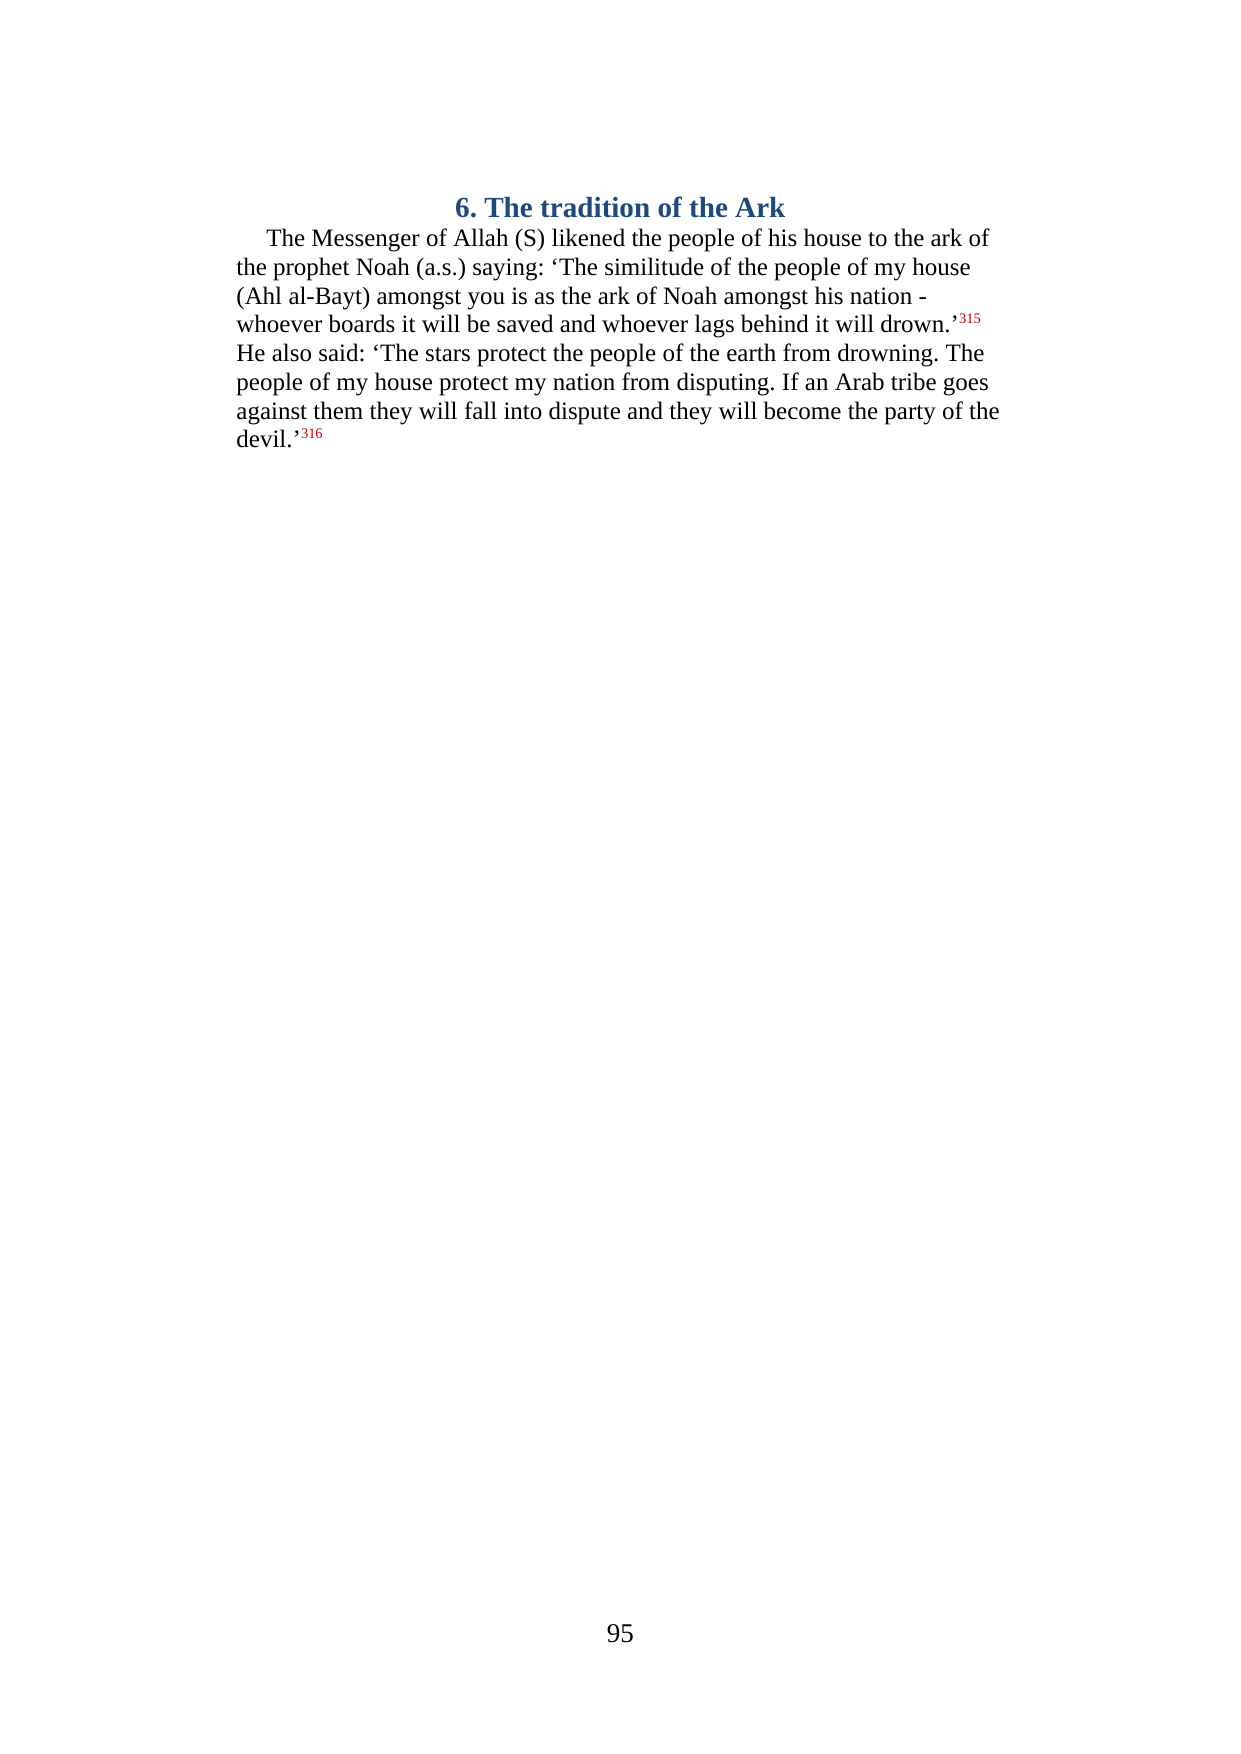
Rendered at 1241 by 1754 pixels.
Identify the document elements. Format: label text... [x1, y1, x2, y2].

text The Messenger of Allah (S) likened the people of his house to the ark of the prophet Noah (a.s.) saying: ‘The similitude of the people of my house (Ahl al-Bayt) amongst you is as the ark of Noah amongst his nation - whoever boards it will be saved and whoever lags behind it will drown.’315 He also said: ‘The stars protect the people of the earth from drowning. The people of my house protect my nation from disputing. If an Arab tribe goes against them they will fall into dispute and they will become the party of the devil.’316 [236, 223, 1004, 453]
subtitle 6. The tradition of the Ark [236, 190, 1004, 223]
